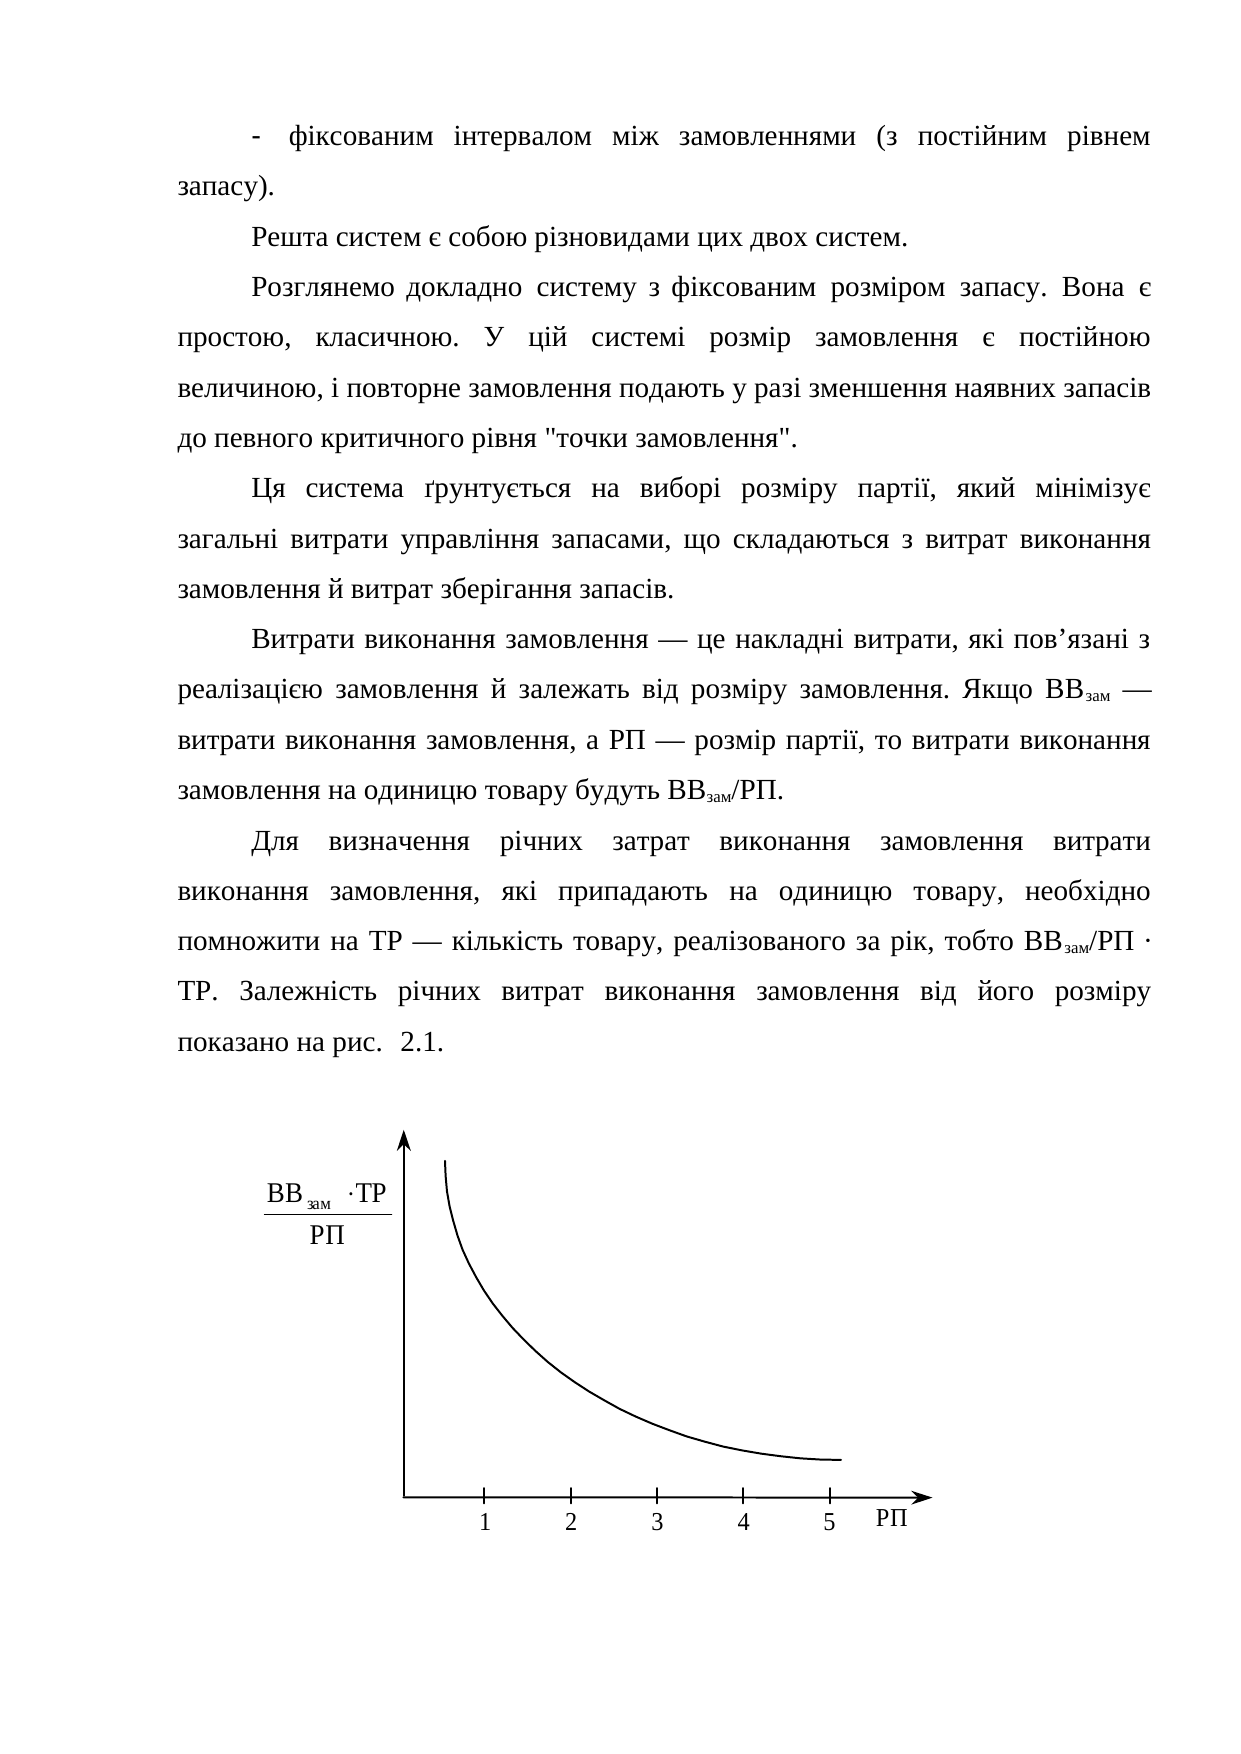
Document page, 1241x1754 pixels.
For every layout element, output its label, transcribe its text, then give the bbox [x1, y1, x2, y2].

text Для визначення річних затрат виконання замовлення витрати виконання замовлення, які припадають на одиницю товару, необхідно помножити на ТР — кількість товару, реалізованого за рік, тобто ВВзам/РП ∙ ТР. Залежність річних витрат виконання замовлення від його розміру показано на рис. 2.1. [177, 823, 1152, 1060]
text Ця система ґрунтується на виборі розміру партії, який мінімізує загальні витрати управління запасами, що складаються з витрат виконання замовлення й витрат зберігання запасів. [177, 470, 1152, 604]
text Витрати виконання замовлення — це накладні витрати, які пов’язані з реалізацією замовлення й залежать від розміру замовлення. Якщо ВВзам — витрати виконання замовлення, а РП — розмір партії, то витрати виконання замовлення на одиницю товару будуть ВВзам/РП. [177, 621, 1152, 806]
text Решта систем є собою різновидами цих двох систем. [177, 219, 1152, 252]
text Розглянемо докладно систему з фіксованим розміром запасу. Вона є простою, класичною. У цій системі розмір замовлення є постійною величиною, і повторне замовлення подають у разі зменшення наявних запасів до певного критичного рівня "точки замовлення". [177, 269, 1152, 454]
list фіксованим інтервалом між замовленнями (з постійним рівнем запасу). [177, 118, 1152, 202]
